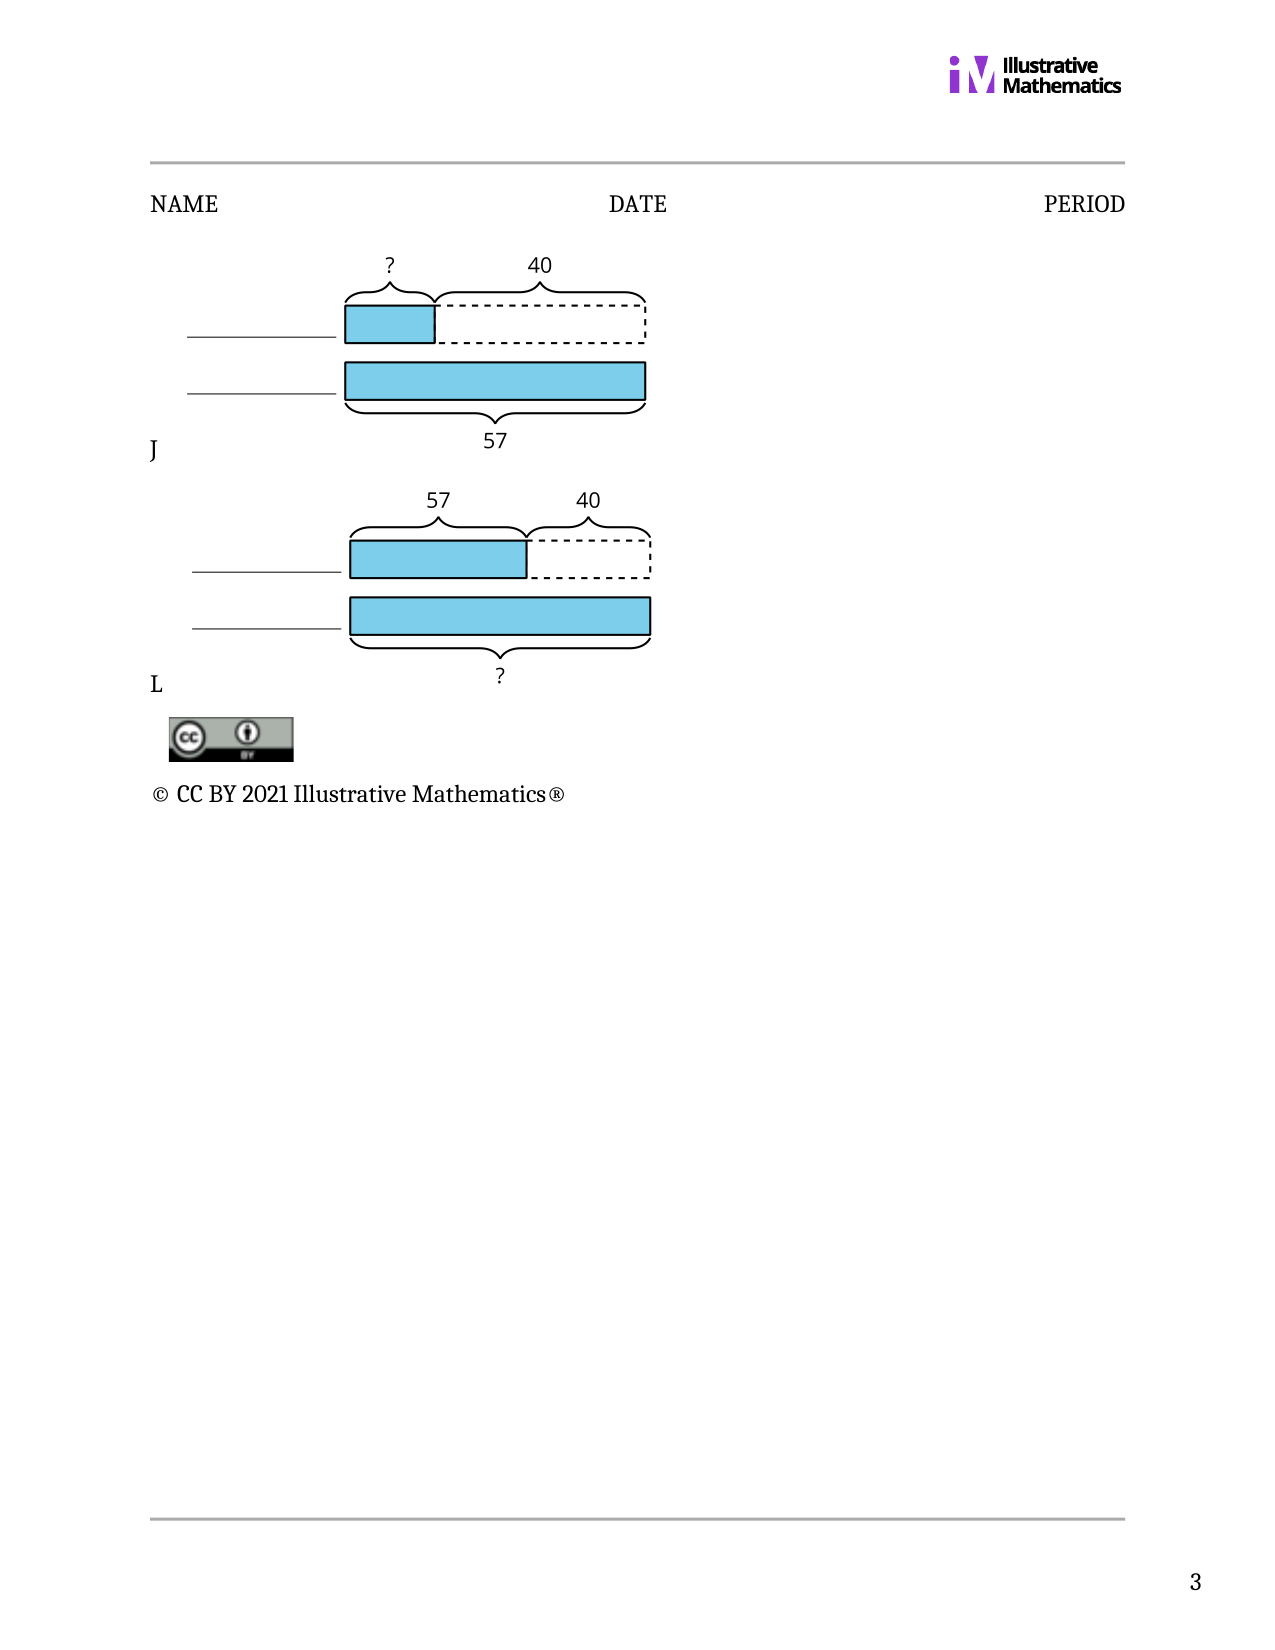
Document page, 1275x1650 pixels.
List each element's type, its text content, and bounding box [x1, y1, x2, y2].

text © CC BY 2021 Illustrative Mathematics® [150, 780, 1125, 809]
picture [181, 482, 669, 693]
picture [949, 55, 1121, 93]
picture [176, 247, 664, 458]
picture [168, 717, 294, 762]
